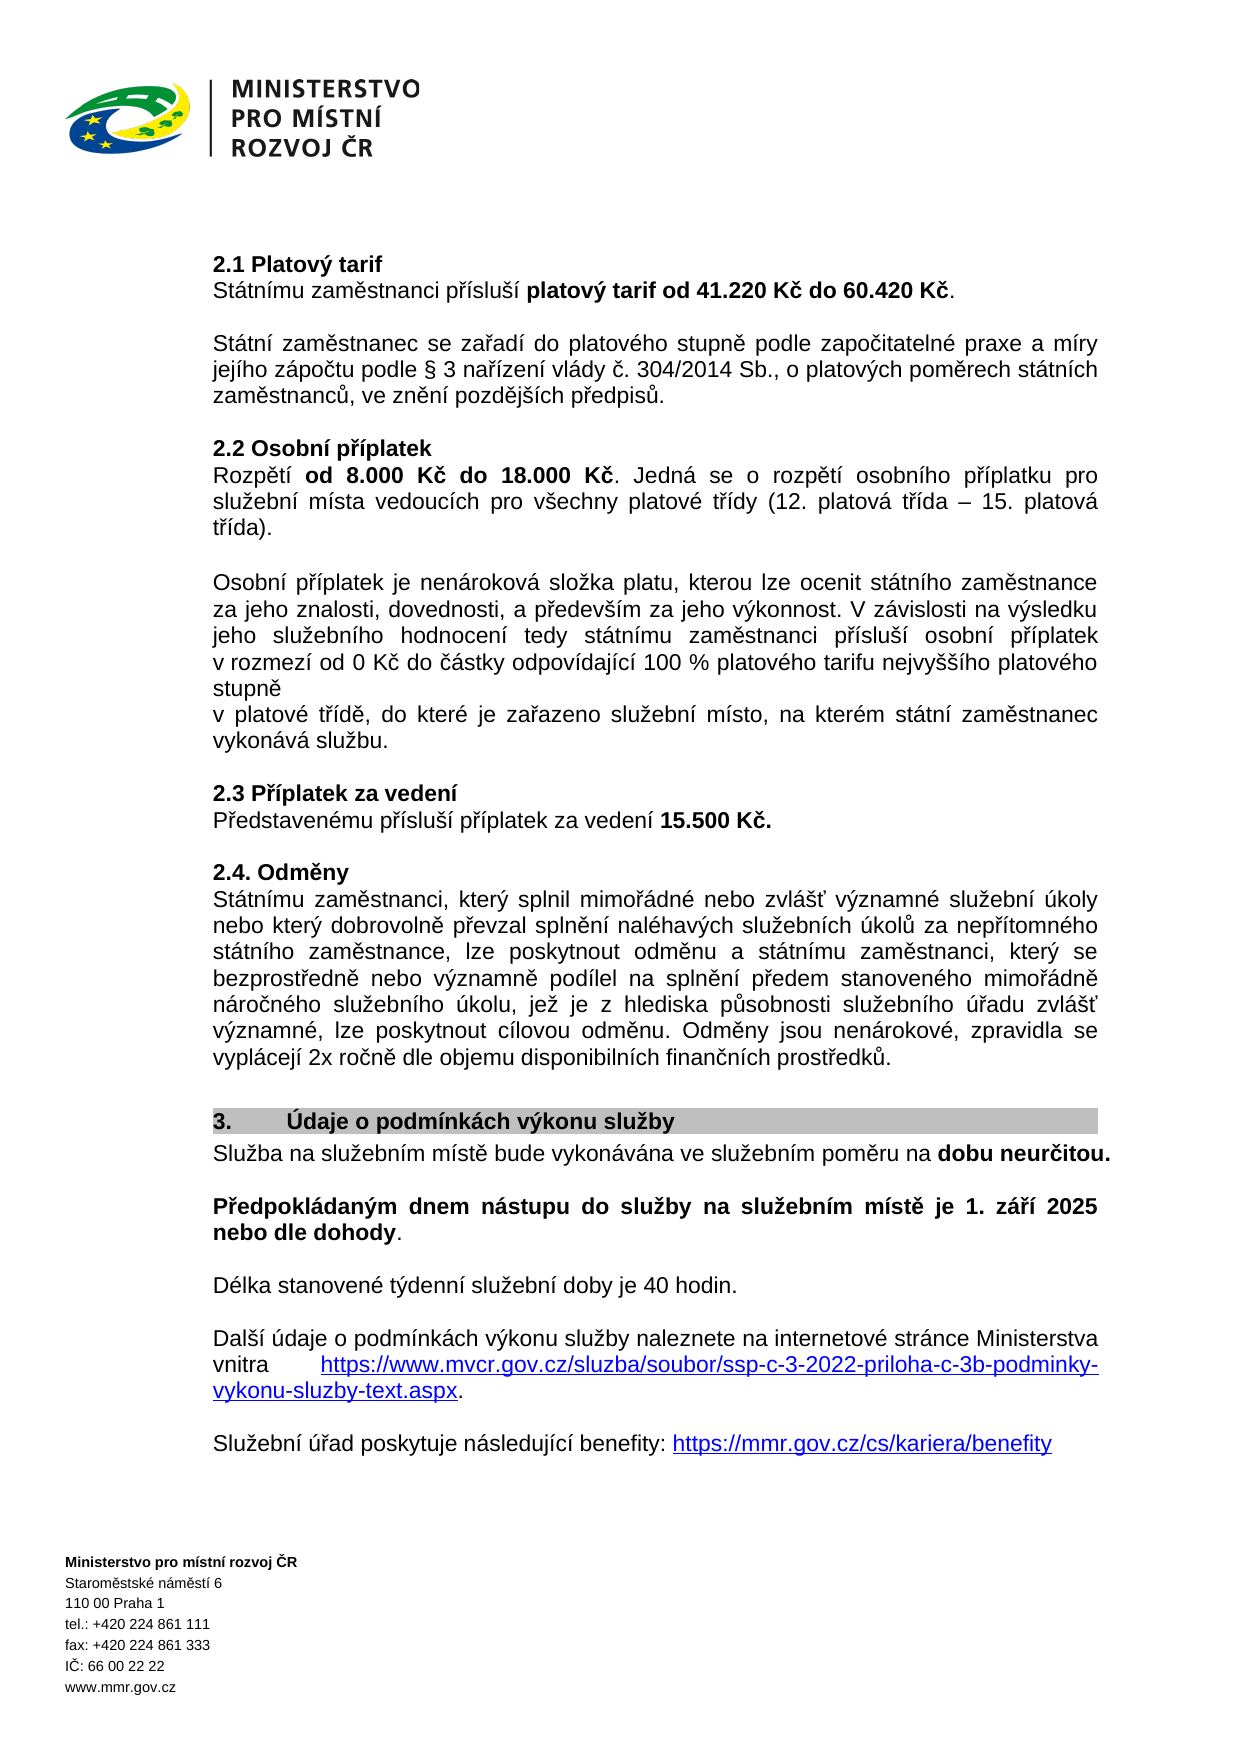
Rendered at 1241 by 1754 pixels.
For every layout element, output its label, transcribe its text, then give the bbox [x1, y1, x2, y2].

subtitle 3. Údaje o podmínkách výkonu služby [213, 1108, 1098, 1134]
text 2.3 Příplatek za vedení [213, 780, 1098, 807]
text Služba na služebním místě bude vykonávána ve služebním poměru na dobu neurčitou. [213, 1140, 1113, 1167]
text 2.1 Platový tarif [213, 251, 1098, 277]
text Další údaje o podmínkách výkonu služby naleznete na internetové stránce Ministerstva vnitra https://www.mvcr.gov.cz/sluzba/soubor/ssp-c-3-2022-priloha-c-3b-podminky-vykonu-sluzby-text.aspx. [213, 1325, 1098, 1404]
text Státnímu zaměstnanci, který splnil mimořádné nebo zvlášť významné služební úkoly nebo který dobrovolně převzal splnění naléhavých služebních úkolů za nepřítomného státního zaměstnance, lze poskytnout odměnu a státnímu zaměstnanci, který se bezprostředně nebo významně podílel na splnění předem stanoveného mimořádně náročného služebního úkolu, jež je z hlediska působnosti služebního úřadu zvlášť významné, lze poskytnout cílovou odměnu. Odměny jsou nenárokové, zpravidla se vyplácejí 2x ročně dle objemu disponibilních finančních prostředků. [213, 886, 1098, 1070]
text Státnímu zaměstnanci přísluší platový tarif od 41.220 Kč do 60.420 Kč. [213, 277, 1098, 303]
text Předpokládaným dnem nástupu do služby na služebním místě je 1. září 2025 nebo dle dohody. [213, 1193, 1098, 1246]
picture [65, 79, 420, 157]
text Představenému přísluší příplatek za vedení 15.500 Kč. [213, 807, 1098, 833]
text Osobní příplatek je nenároková složka platu, kterou lze ocenit státního zaměstnance za jeho znalosti, dovednosti, a především za jeho výkonnost. V závislosti na výsledku jeho služebního hodnocení tedy státnímu zaměstnanci přísluší osobní příplatek v rozmezí od 0 Kč do částky odpovídající 100 % platového tarifu nejvyššího platového stupně v platové třídě, do které je zařazeno služební místo, na kterém státní zaměstnanec vykonává službu. [213, 569, 1098, 754]
text 2.4. Odměny [213, 859, 1098, 886]
text Rozpětí od 8.000 Kč do 18.000 Kč. Jedná se o rozpětí osobního příplatku pro služební místa vedoucích pro všechny platové třídy (12. platová třída – 15. platová třída). [213, 462, 1098, 541]
text Státní zaměstnanec se zařadí do platového stupně podle započitatelné praxe a míry jejího zápočtu podle § 3 nařízení vlády č. 304/2014 Sb., o platových poměrech státních zaměstnanců, ve znění pozdějších předpisů. [213, 330, 1098, 409]
text 2.2 Osobní příplatek [213, 435, 1098, 462]
text Délka stanovené týdenní služební doby je 40 hodin. [213, 1272, 1098, 1298]
text Služební úřad poskytuje následující benefity: https://mmr.gov.cz/cs/kariera/benefity [213, 1430, 1098, 1456]
